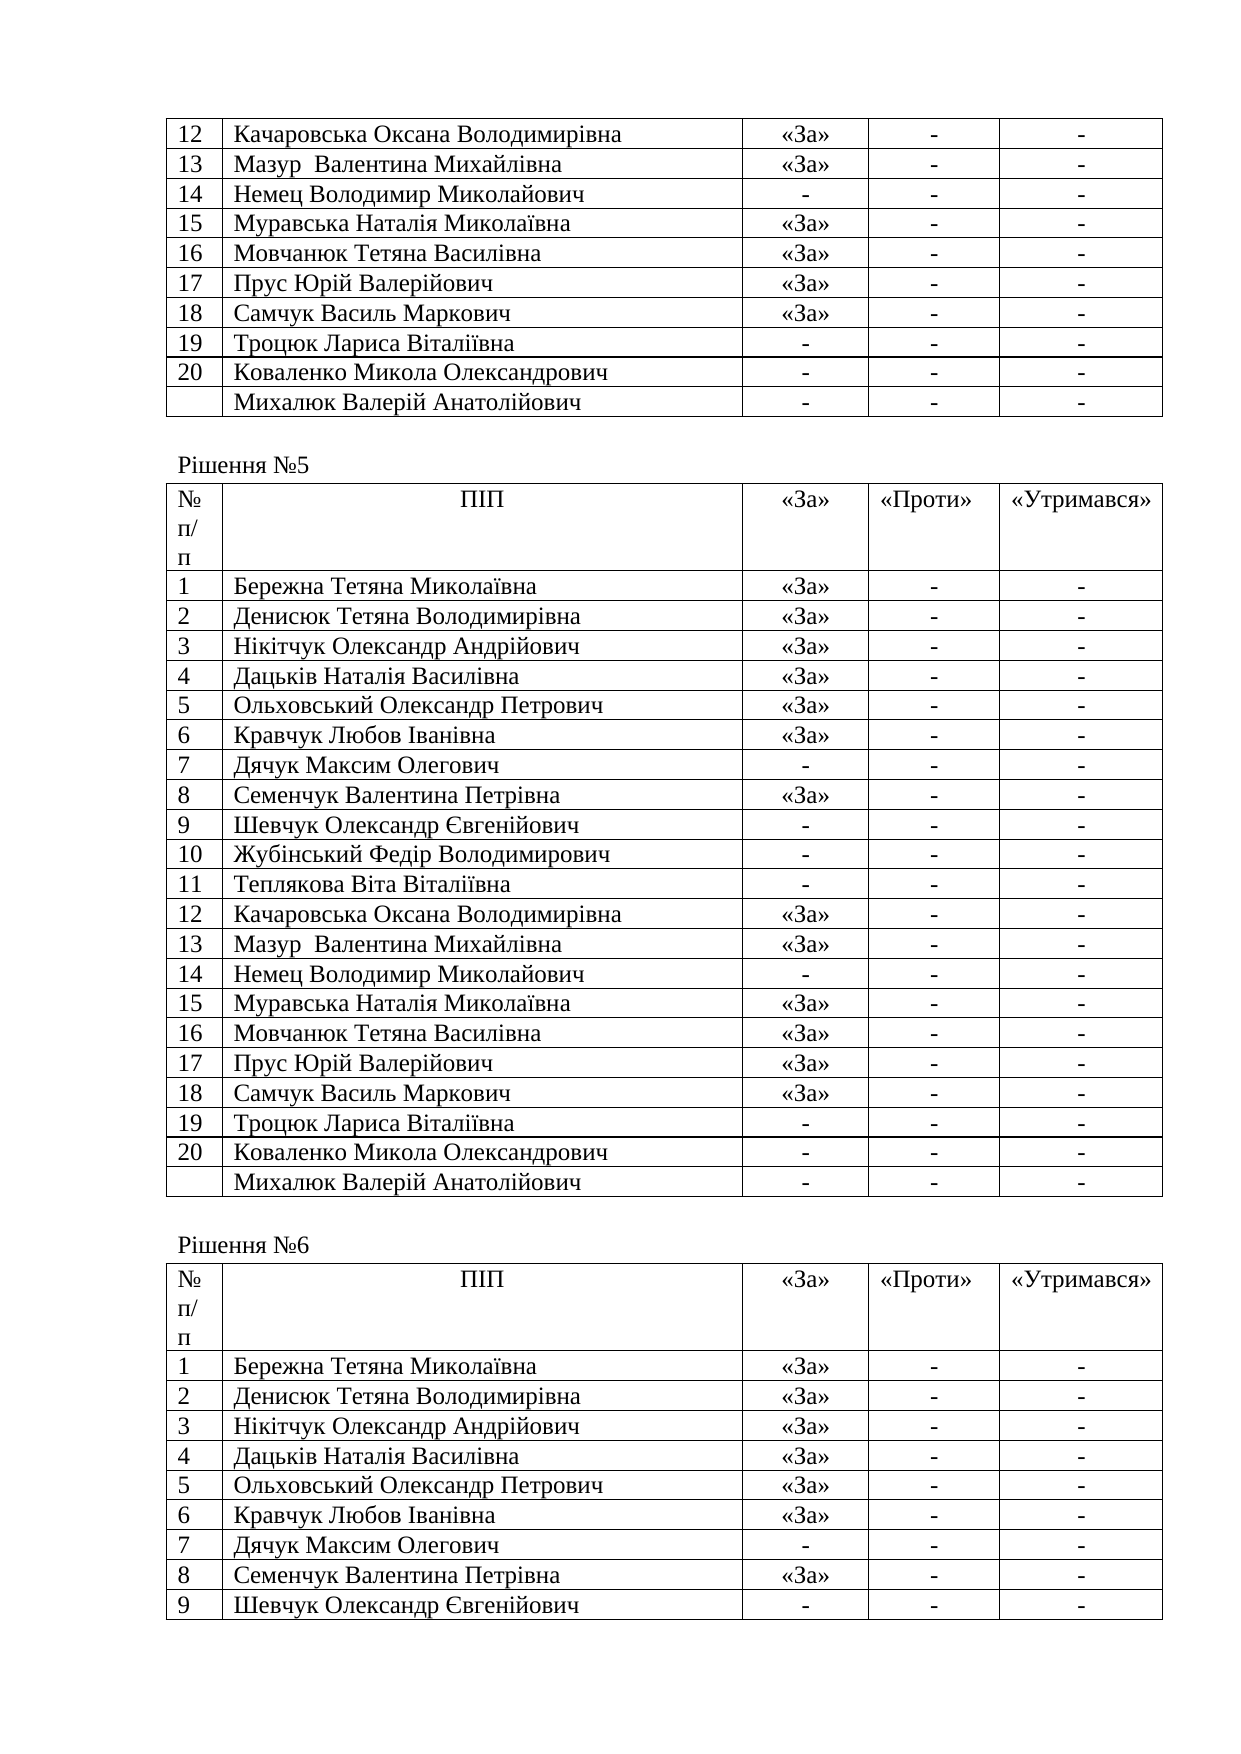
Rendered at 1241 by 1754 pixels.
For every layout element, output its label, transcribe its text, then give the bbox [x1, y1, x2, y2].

table_cell - [869, 387, 999, 416]
table_cell - [869, 358, 999, 386]
table_cell - [1000, 1138, 1162, 1166]
table_cell - [1000, 780, 1162, 809]
table_cell 8 [167, 1560, 222, 1589]
table_cell - [869, 899, 999, 928]
table_cell - [1000, 601, 1162, 630]
table_cell - [869, 1500, 999, 1529]
table_cell Качаровська Оксана Володимирівна [223, 119, 742, 148]
table_cell 10 [167, 840, 222, 868]
table_cell - [743, 328, 868, 356]
table_header «За» [743, 484, 868, 570]
table_cell Дячук Максим Олегович [223, 750, 742, 779]
table_cell 13 [167, 149, 222, 178]
table_cell - [1000, 1351, 1162, 1380]
table_cell - [1000, 571, 1162, 600]
table_cell - [743, 810, 868, 838]
table_header ПІП [223, 484, 742, 570]
table_cell - [869, 1048, 999, 1077]
table_cell Жубінський Федір Володимирович [223, 840, 742, 868]
table_cell - [1000, 298, 1162, 327]
table_cell - [869, 298, 999, 327]
table_cell 15 [167, 989, 222, 1017]
table_header ПІП [223, 1264, 742, 1350]
table_cell - [1000, 1018, 1162, 1047]
table_cell 8 [167, 780, 222, 809]
table_cell «За» [743, 298, 868, 327]
table_cell «За» [743, 149, 868, 178]
table_cell - [1000, 959, 1162, 987]
text Рішення №5 [177, 450, 1152, 479]
table_cell - [1000, 1441, 1162, 1469]
table_cell - [869, 631, 999, 660]
table_cell Дацьків Наталія Василівна [223, 661, 742, 689]
table_cell 7 [167, 750, 222, 779]
table_cell - [869, 840, 999, 868]
table_cell - [1000, 1411, 1162, 1440]
table_cell - [1000, 929, 1162, 958]
table_cell 20 [167, 358, 222, 386]
table_cell - [1000, 238, 1162, 267]
table_cell - [869, 1411, 999, 1440]
table_cell - [743, 1167, 868, 1196]
table_header «Утримався» [1000, 1264, 1162, 1350]
table_cell «За» [743, 1018, 868, 1047]
table_cell Нікітчук Олександр Андрійович [223, 1411, 742, 1440]
table_cell - [869, 1108, 999, 1136]
table_cell Дячук Максим Олегович [223, 1530, 742, 1559]
table_cell 2 [167, 601, 222, 630]
table_cell - [869, 238, 999, 267]
table_cell Кравчук Любов Іванівна [223, 720, 742, 749]
table_cell - [743, 1530, 868, 1559]
table_cell Семенчук Валентина Петрівна [223, 1560, 742, 1589]
table_cell 11 [167, 869, 222, 898]
table_cell Денисюк Тетяна Володимирівна [223, 1381, 742, 1410]
table_cell 3 [167, 631, 222, 660]
table_cell - [1000, 387, 1162, 416]
table_cell - [869, 1078, 999, 1107]
table_cell Троцюк Лариса Віталіївна [223, 1108, 742, 1136]
table_cell - [869, 179, 999, 207]
table_cell - [743, 387, 868, 416]
table_cell 14 [167, 179, 222, 207]
table_cell - [1000, 209, 1162, 237]
table_cell - [869, 929, 999, 958]
table_cell - [869, 601, 999, 630]
table_cell «За» [743, 661, 868, 689]
table_cell Теплякова Віта Віталіївна [223, 869, 742, 898]
table_cell - [869, 959, 999, 987]
table_cell 18 [167, 298, 222, 327]
table_cell - [1000, 720, 1162, 749]
table_cell - [869, 1167, 999, 1196]
table_cell - [869, 1351, 999, 1380]
table_cell 2 [167, 1381, 222, 1410]
table_cell «За» [743, 780, 868, 809]
table_cell 12 [167, 899, 222, 928]
table_cell «За» [743, 1441, 868, 1469]
table_cell 13 [167, 929, 222, 958]
table_cell - [1000, 1048, 1162, 1077]
table_cell Муравська Наталія Миколаївна [223, 209, 742, 237]
table_cell - [1000, 1590, 1162, 1618]
table_cell Дацьків Наталія Василівна [223, 1441, 742, 1469]
table_cell - [869, 989, 999, 1017]
table_cell Денисюк Тетяна Володимирівна [223, 601, 742, 630]
table_cell 20 [167, 1138, 222, 1166]
table_cell - [1000, 119, 1162, 148]
table_cell «За» [743, 119, 868, 148]
table_cell - [1000, 631, 1162, 660]
table_cell «За» [743, 1048, 868, 1077]
table_cell Михалюк Валерій Анатолійович [223, 1167, 742, 1196]
table_cell - [869, 328, 999, 356]
table_cell 12 [167, 119, 222, 148]
table_cell 14 [167, 959, 222, 987]
table_cell Самчук Василь Маркович [223, 1078, 742, 1107]
table_cell - [743, 358, 868, 386]
table_cell «За» [743, 1500, 868, 1529]
table_cell 16 [167, 1018, 222, 1047]
table_cell - [743, 869, 868, 898]
table_cell - [1000, 1500, 1162, 1529]
table_cell - [1000, 750, 1162, 779]
table_cell 17 [167, 268, 222, 297]
table_cell - [1000, 358, 1162, 386]
table_header № п/п [167, 484, 222, 570]
table_cell - [869, 149, 999, 178]
table_cell «За» [743, 1560, 868, 1589]
table_cell «За» [743, 238, 868, 267]
table_cell - [1000, 869, 1162, 898]
table_cell «За» [743, 1381, 868, 1410]
table_cell «За» [743, 601, 868, 630]
table_cell «За» [743, 1078, 868, 1107]
table_cell 19 [167, 1108, 222, 1136]
table_cell 4 [167, 661, 222, 689]
table_header «Проти» [869, 484, 999, 570]
table_cell - [743, 1138, 868, 1166]
table_cell «За» [743, 631, 868, 660]
table_cell «За» [743, 691, 868, 719]
table_cell 16 [167, 238, 222, 267]
table_cell - [743, 840, 868, 868]
table_cell - [1000, 899, 1162, 928]
table_cell - [1000, 328, 1162, 356]
table_cell - [869, 810, 999, 838]
table_cell - [1000, 840, 1162, 868]
table_cell 1 [167, 571, 222, 600]
table_cell «За» [743, 720, 868, 749]
table_cell Шевчук Олександр Євгенійович [223, 810, 742, 838]
table_cell - [869, 661, 999, 689]
table_cell 18 [167, 1078, 222, 1107]
table_cell - [743, 1108, 868, 1136]
table_cell - [743, 179, 868, 207]
table_cell - [869, 1590, 999, 1618]
table_cell - [743, 1590, 868, 1618]
table_cell Мазур Валентина Михайлівна [223, 929, 742, 958]
table_cell Мовчанюк Тетяна Василівна [223, 238, 742, 267]
table_cell Коваленко Микола Олександрович [223, 1138, 742, 1166]
table_cell «За» [743, 571, 868, 600]
table_cell - [1000, 179, 1162, 207]
table_cell 3 [167, 1411, 222, 1440]
table_cell - [1000, 1108, 1162, 1136]
table_cell Троцюк Лариса Віталіївна [223, 328, 742, 356]
table_cell Бережна Тетяна Миколаївна [223, 571, 742, 600]
table_cell - [1000, 1530, 1162, 1559]
table_cell «За» [743, 929, 868, 958]
table_cell - [1000, 149, 1162, 178]
table_cell - [869, 268, 999, 297]
table_cell «За» [743, 209, 868, 237]
table_cell «За» [743, 989, 868, 1017]
table_cell - [1000, 989, 1162, 1017]
table_cell Шевчук Олександр Євгенійович [223, 1590, 742, 1618]
table_cell - [1000, 1471, 1162, 1499]
table_cell Нікітчук Олександр Андрійович [223, 631, 742, 660]
table_cell 1 [167, 1351, 222, 1380]
table_cell Самчук Василь Маркович [223, 298, 742, 327]
table_cell 6 [167, 720, 222, 749]
table_cell 4 [167, 1441, 222, 1469]
table_cell 17 [167, 1048, 222, 1077]
table_cell - [869, 720, 999, 749]
table_cell - [869, 869, 999, 898]
table_cell - [1000, 661, 1162, 689]
table_cell Коваленко Микола Олександрович [223, 358, 742, 386]
table_cell Мовчанюк Тетяна Василівна [223, 1018, 742, 1047]
table_cell «За» [743, 1351, 868, 1380]
table_cell Ольховський Олександр Петрович [223, 1471, 742, 1499]
table_cell Прус Юрій Валерійович [223, 1048, 742, 1077]
table_cell Ольховський Олександр Петрович [223, 691, 742, 719]
table_cell - [869, 1138, 999, 1166]
table_cell - [869, 1560, 999, 1589]
table_header «За» [743, 1264, 868, 1350]
table_header «Утримався» [1000, 484, 1162, 570]
table_cell - [869, 1530, 999, 1559]
table_cell «За» [743, 1471, 868, 1499]
table_cell [167, 387, 222, 416]
table_cell - [869, 750, 999, 779]
table_cell - [1000, 1560, 1162, 1589]
table_cell «За» [743, 899, 868, 928]
table_cell - [1000, 268, 1162, 297]
table_cell [167, 1167, 222, 1196]
table_cell 7 [167, 1530, 222, 1559]
table_cell «За» [743, 1411, 868, 1440]
table_cell 9 [167, 810, 222, 838]
table_cell 15 [167, 209, 222, 237]
table_cell - [869, 1441, 999, 1469]
table_header «Проти» [869, 1264, 999, 1350]
table_cell Качаровська Оксана Володимирівна [223, 899, 742, 928]
table_cell Кравчук Любов Іванівна [223, 1500, 742, 1529]
table_cell - [1000, 1167, 1162, 1196]
table_cell - [869, 1471, 999, 1499]
table_cell 19 [167, 328, 222, 356]
table_cell Мазур Валентина Михайлівна [223, 149, 742, 178]
table_cell 5 [167, 691, 222, 719]
table_cell 9 [167, 1590, 222, 1618]
table_cell - [1000, 810, 1162, 838]
table_cell Семенчук Валентина Петрівна [223, 780, 742, 809]
table_cell - [1000, 691, 1162, 719]
table_cell - [743, 959, 868, 987]
table_cell - [1000, 1381, 1162, 1410]
table_cell 5 [167, 1471, 222, 1499]
table_cell «За» [743, 268, 868, 297]
table_cell - [869, 780, 999, 809]
table_cell - [869, 119, 999, 148]
table_cell - [743, 750, 868, 779]
table_cell Муравська Наталія Миколаївна [223, 989, 742, 1017]
table_cell 6 [167, 1500, 222, 1529]
table_cell - [869, 209, 999, 237]
table_cell - [869, 691, 999, 719]
table_cell Прус Юрій Валерійович [223, 268, 742, 297]
table_cell Бережна Тетяна Миколаївна [223, 1351, 742, 1380]
table_header № п/п [167, 1264, 222, 1350]
table_cell - [869, 571, 999, 600]
table_cell - [869, 1381, 999, 1410]
text Рішення №6 [177, 1230, 1152, 1259]
table_cell - [869, 1018, 999, 1047]
table_cell Немец Володимир Миколайович [223, 179, 742, 207]
table_cell Михалюк Валерій Анатолійович [223, 387, 742, 416]
table_cell Немец Володимир Миколайович [223, 959, 742, 987]
table_cell - [1000, 1078, 1162, 1107]
